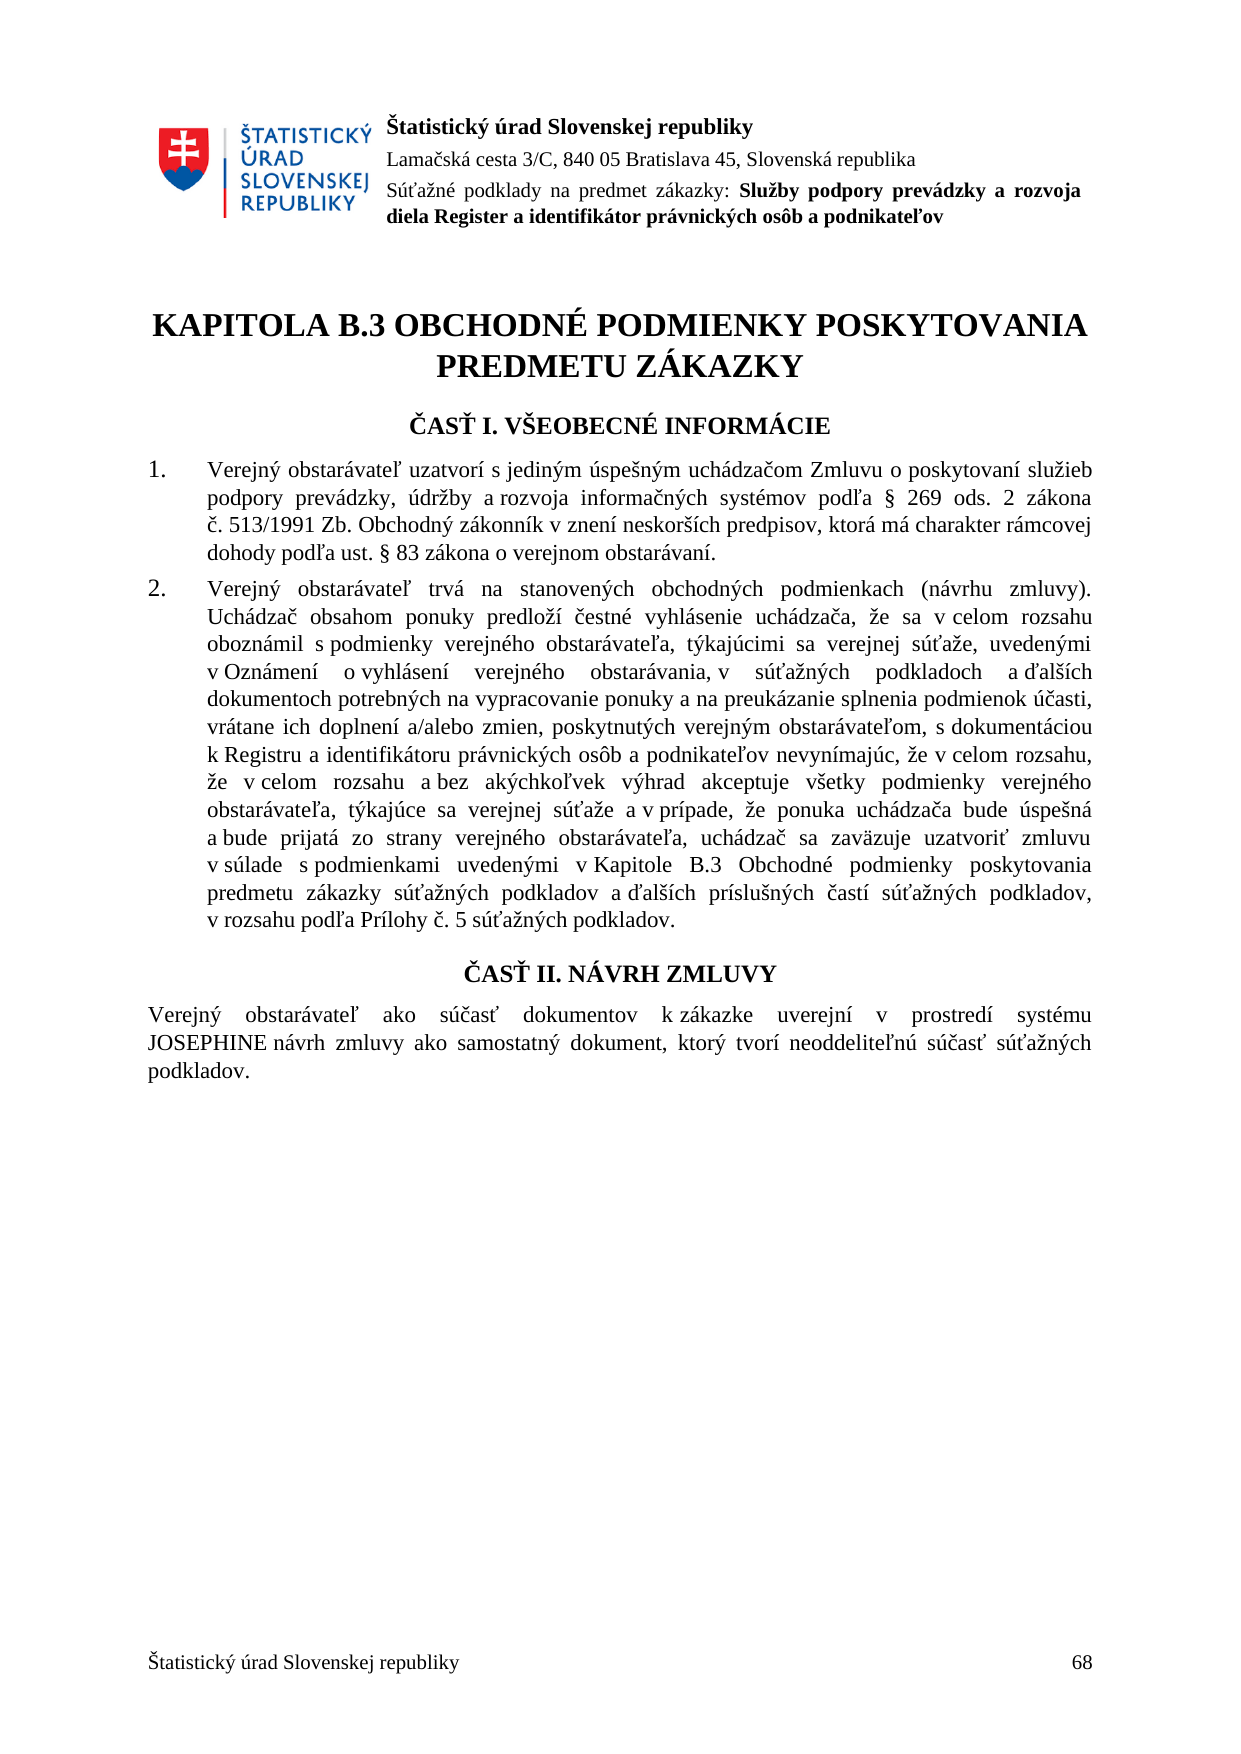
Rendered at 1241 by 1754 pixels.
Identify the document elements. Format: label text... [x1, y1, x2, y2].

list Verejný obstarávateľ uzatvorí s jediným úspešným uchádzačom Zmluvu o poskytovaní služieb podpory prevádzky, údržby a rozvoja informačných systémov podľa § 269 ods. 2 zákona č. 513/1991 Zb. Obchodný zákonník v znení neskorších predpisov, ktorá má charakter rámcovej dohody podľa ust. § 83 zákona o verejnom obstarávaní. [148, 454, 1092, 565]
text Verejný obstarávateľ ako súčasť dokumentov k zákazke uverejní v prostredí systému JOSEPHINE návrh zmluvy ako samostatný dokument, ktorý tvorí neoddeliteľnú súčasť súťažných podkladov. [148, 1002, 1092, 1083]
subtitle ČASŤ I. VŠEOBECNÉ INFORMÁCIE [148, 411, 1092, 440]
picture [158, 123, 372, 218]
list Verejný obstarávateľ trvá na stanovených obchodných podmienkach (návrhu zmluvy). Uchádzač obsahom ponuky predloží čestné vyhlásenie uchádzača, že sa v celom rozsahu oboznámil s podmienky verejného obstarávateľa, týkajúcimi sa verejnej súťaže, uvedenými v Oznámení o vyhlásení verejného obstarávania, v súťažných podkladoch a ďalších dokumentoch potrebných na vypracovanie ponuky a na preukázanie splnenia podmienok účasti, vrátane ich doplnení a/alebo zmien, poskytnutých verejným obstarávateľom, s dokumentáciou k Registru a identifikátoru právnických osôb a podnikateľov nevynímajúc, že v celom rozsahu, že v celom rozsahu a bez akýchkoľvek výhrad akceptuje všetky podmienky verejného obstarávateľa, týkajúce sa verejnej súťaže a v prípade, že ponuka uchádzača bude úspešná a bude prijatá zo strany verejného obstarávateľa, uchádzač sa zaväzuje uzatvoriť zmluvu v súlade s podmienkami uvedenými v Kapitole B.3 Obchodné podmienky poskytovania predmetu zákazky súťažných podkladov a ďalších príslušných častí súťažných podkladov, v rozsahu podľa Prílohy č. 5 súťažných podkladov. [148, 573, 1092, 933]
subtitle KAPITOLA B.3 OBCHODNÉ PODMIENKY POSKYTOVANIA PREDMETU ZÁKAZKY [148, 306, 1092, 384]
subtitle ČASŤ II. NÁVRH ZMLUVY [148, 959, 1092, 988]
